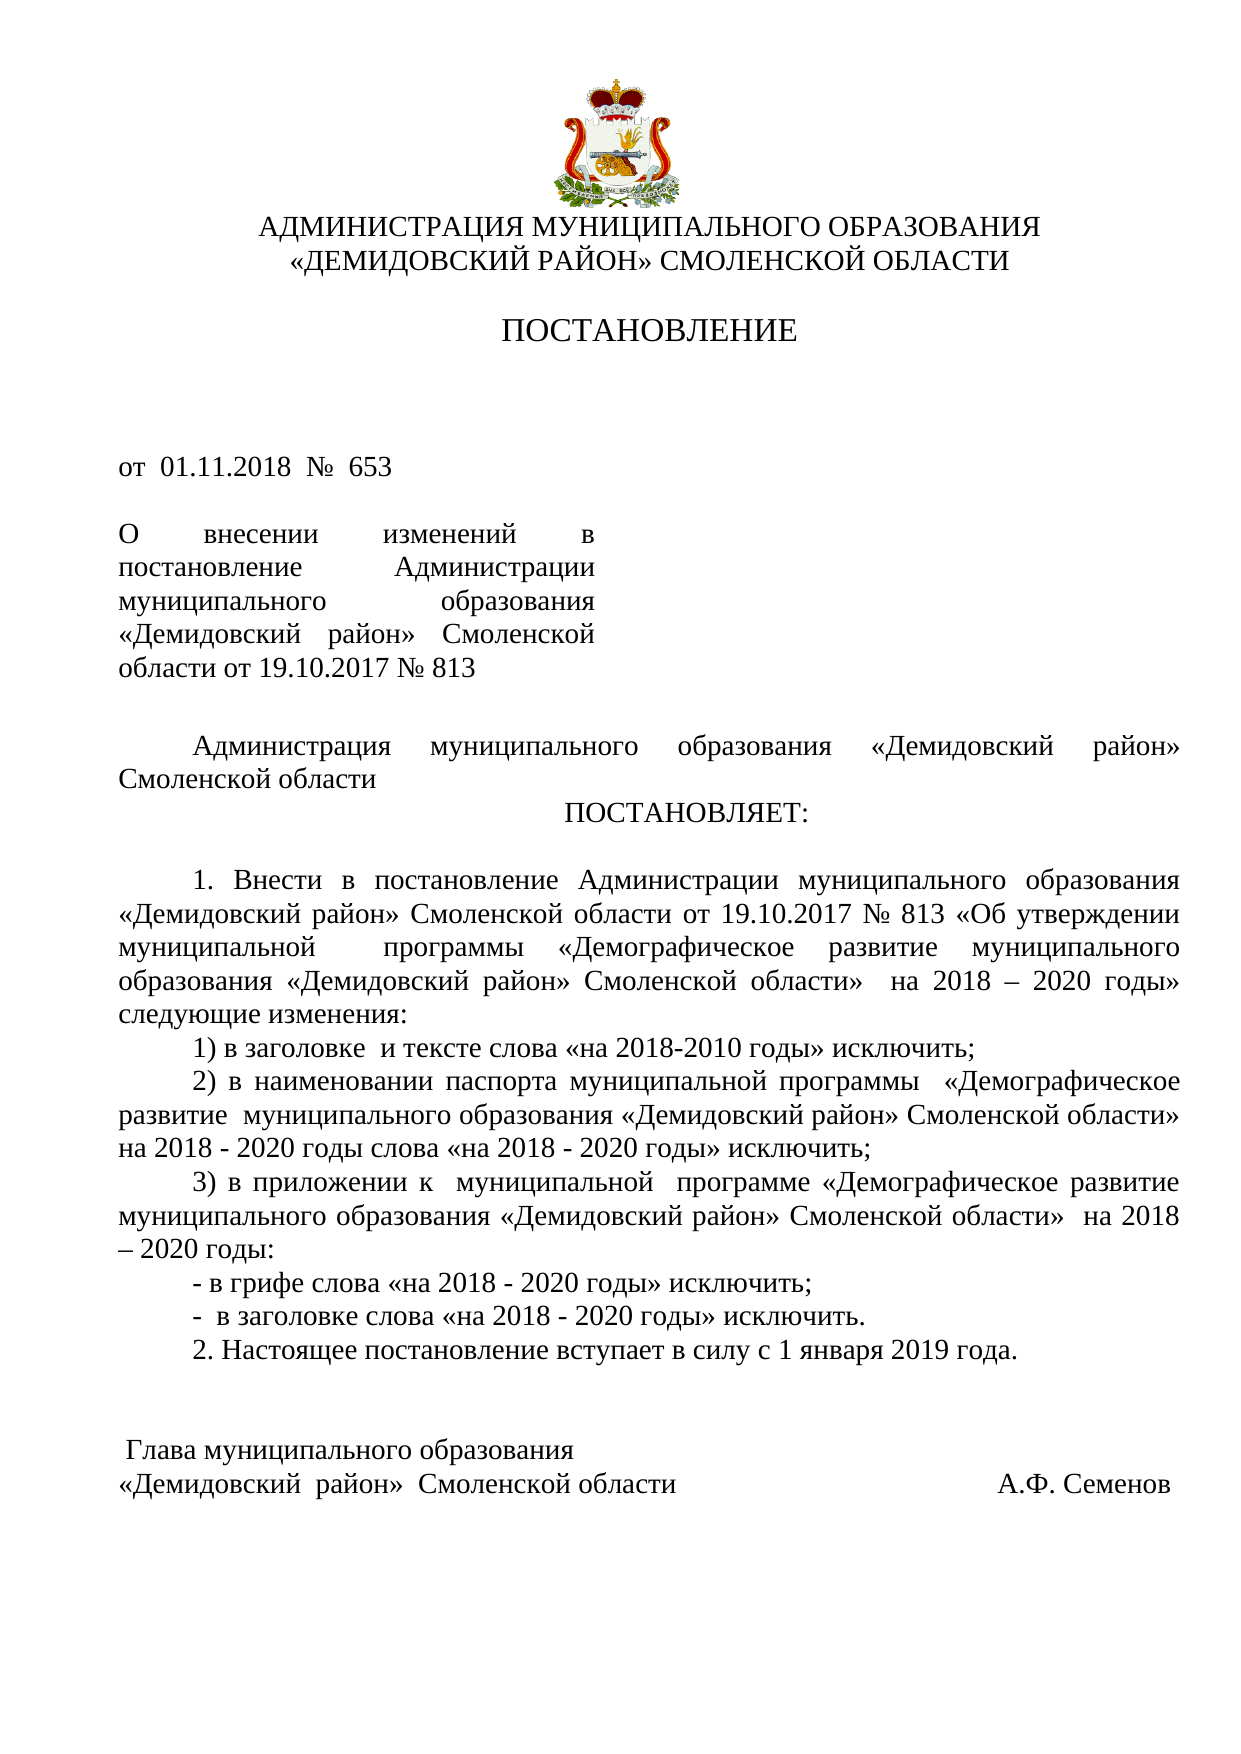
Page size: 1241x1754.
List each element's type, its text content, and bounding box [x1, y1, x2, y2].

text - в заголовке слова «на 2018 - 2020 годы» исключить. [118, 1298, 1181, 1332]
subtitle АДМИНИСТРАЦИЯ МУНИЦИПАЛЬНОГО ОБРАЗОВАНИЯ [118, 209, 1181, 243]
text - в грифе слова «на 2018 - 2020 годы» исключить; [118, 1265, 1181, 1298]
text 2. Настоящее постановление вступает в силу с 1 января 2019 года. [118, 1332, 1181, 1365]
text 3) в приложении к муниципальной программе «Демографическое развитие муниципального образования «Демидовский район» Смоленской области» на 2018 – 2020 годы: [118, 1164, 1181, 1265]
picture [552, 77, 681, 208]
text 2) в наименовании паспорта муниципальной программы «Демографическое развитие муниципального образования «Демидовский район» Смоленской области» на 2018 - 2020 годы слова «на 2018 - 2020 годы» исключить; [118, 1063, 1181, 1164]
text Глава муниципального образования [118, 1432, 1181, 1466]
table_header О внесении изменений в постановление Администрации муниципального образования «Демидовский район» Смоленской области от 19.10.2017 № 813 [107, 516, 606, 728]
text «Демидовский район» Смоленской области А.Ф. Семенов [118, 1466, 1181, 1499]
text Администрация муниципального образования «Демидовский район» Смоленской области [118, 728, 1181, 795]
text 1. Внести в постановление Администрации муниципального образования «Демидовский район» Смоленской области от 19.10.2017 № 813 «Об утверждении муниципальной программы «Демографическое развитие муниципального образования «Демидовский район» Смоленской области» на 2018 – 2020 годы» следующие изменения: [118, 862, 1181, 1030]
text ПОСТАНОВЛЯЕТ: [118, 795, 1181, 829]
text 1) в заголовке и тексте слова «на 2018-2010 годы» исключить; [118, 1030, 1181, 1063]
subtitle ПОСТАНОВЛЕНИЕ [118, 310, 1181, 348]
subtitle «ДЕМИДОВСКИЙ район» Смоленской области [118, 243, 1181, 276]
text от 01.11.2018 № 653 [118, 449, 1181, 482]
